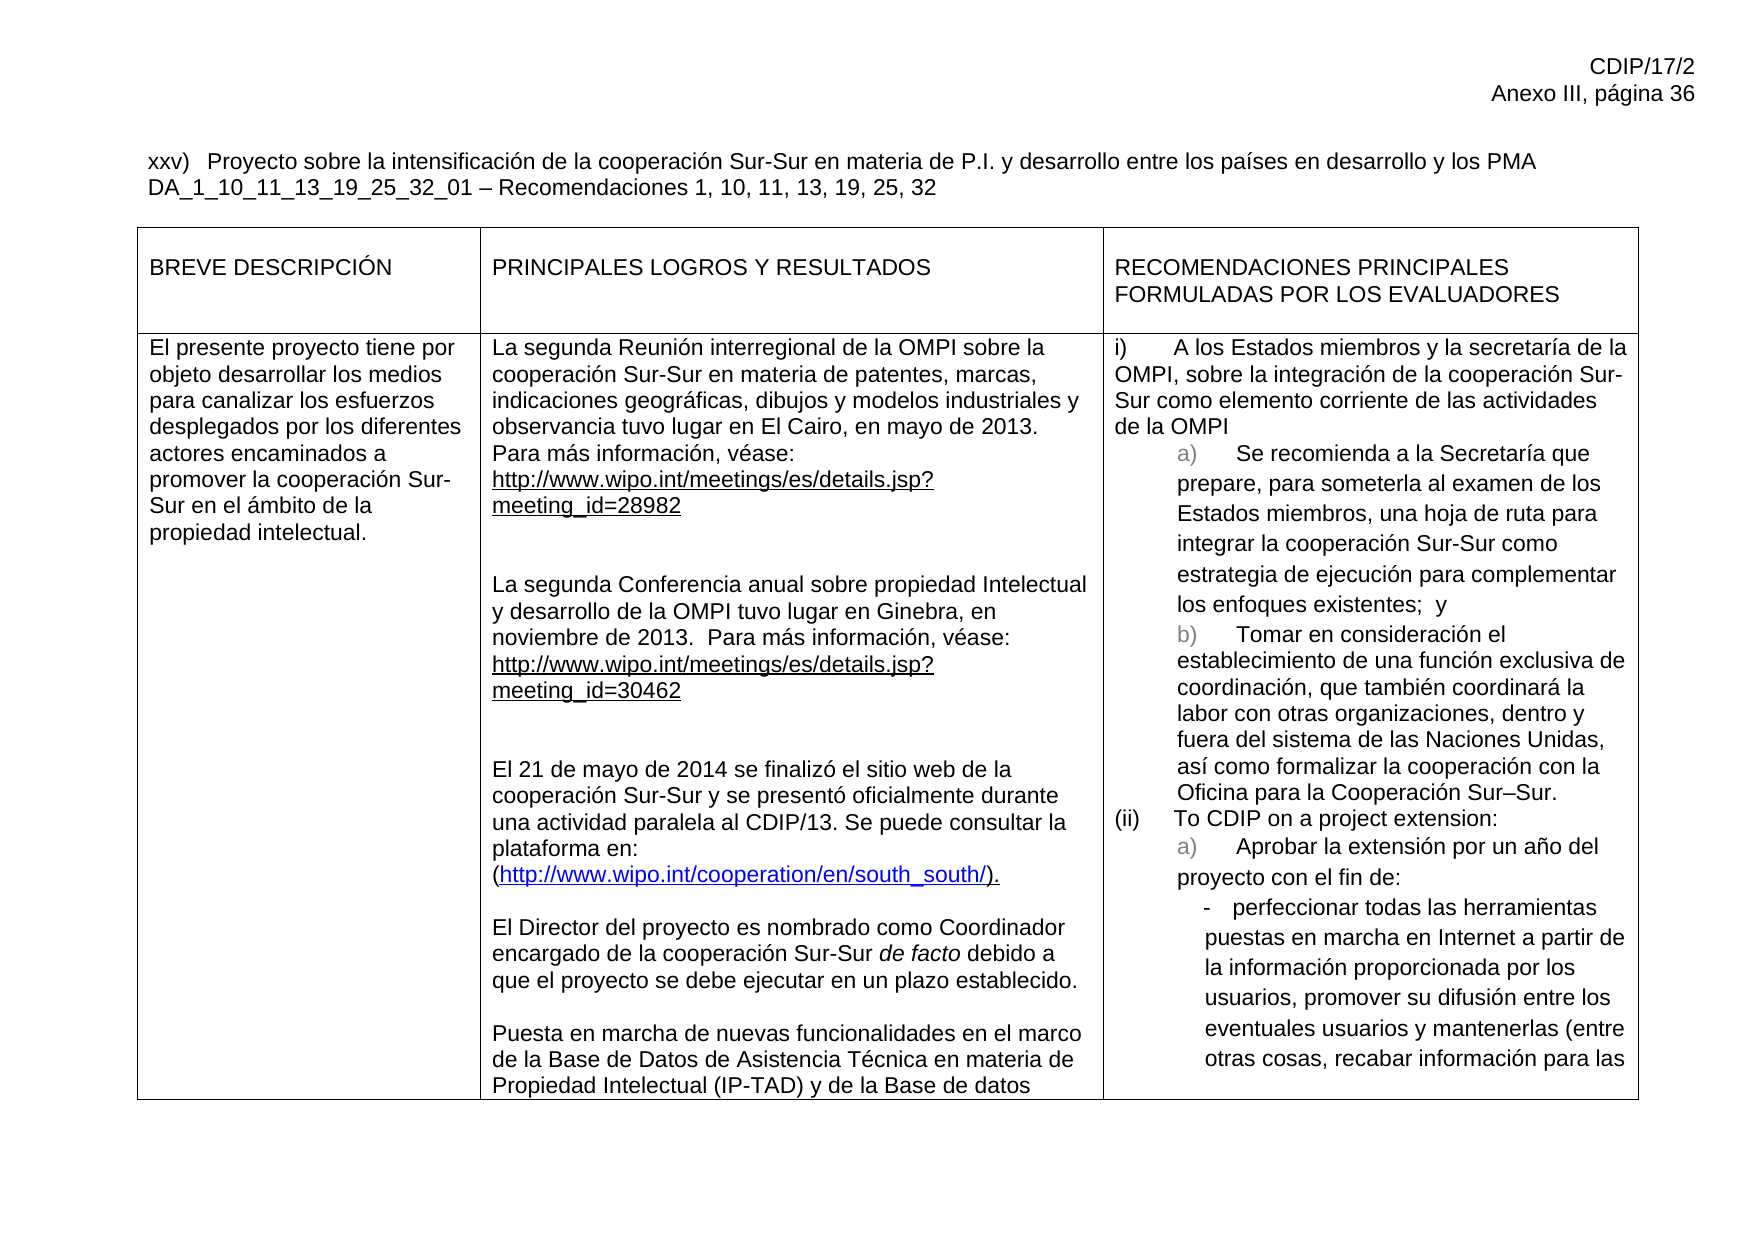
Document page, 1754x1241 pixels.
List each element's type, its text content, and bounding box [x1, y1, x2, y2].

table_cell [481, 334, 1103, 1098]
text xxv) Proyecto sobre la intensificación de la cooperación Sur-Sur en materia de P.I. y desarrollo entre los países en desarrollo y los PMA [148, 148, 1695, 174]
table_header PRINCIPALES LOGROS Y RESULTADOS [481, 228, 1103, 333]
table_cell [1104, 334, 1638, 1098]
table_header RECOMENDACIONES PRINCIPALES FORMULADAS POR LOS EVALUADORES [1104, 228, 1638, 333]
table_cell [138, 334, 480, 1098]
text DA_1_10_11_13_19_25_32_01 – Recomendaciones 1, 10, 11, 13, 19, 25, 32 [148, 174, 1695, 200]
table_header BREVE DESCRIPCIÓN [138, 228, 480, 333]
